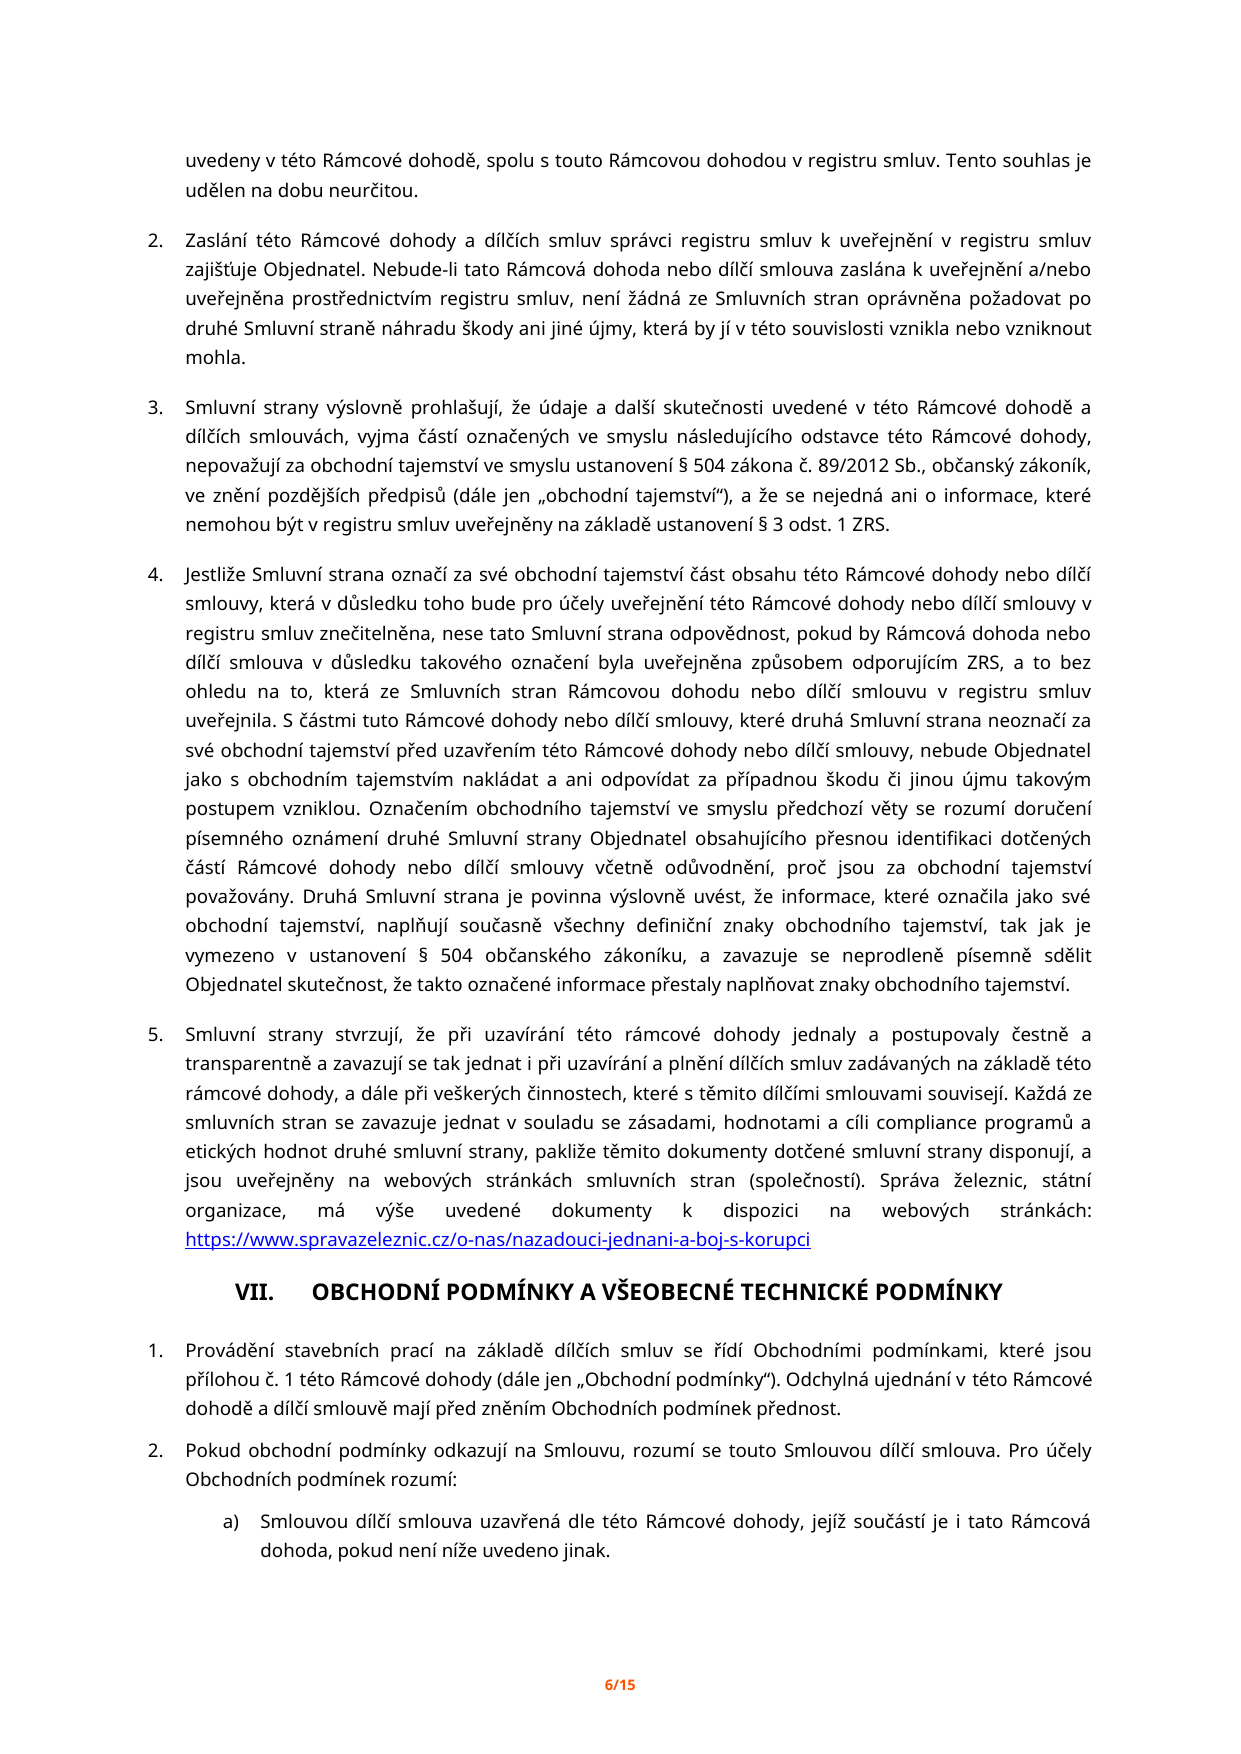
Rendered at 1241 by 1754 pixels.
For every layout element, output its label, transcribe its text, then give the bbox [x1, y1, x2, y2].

list Zaslání této Rámcové dohody a dílčích smluv správci registru smluv k uveřejnění v registru smluv zajišťuje Objednatel. Nebude-li tato Rámcová dohoda nebo dílčí smlouva zaslána k uveřejnění a/nebo uveřejněna prostřednictvím registru smluv, není žádná ze Smluvních stran oprávněna požadovat po druhé Smluvní straně náhradu škody ani jiné újmy, která by jí v této souvislosti vznikla nebo vzniknout mohla. [148, 227, 1093, 369]
list Smluvní strany stvrzují, že při uzavírání této rámcové dohody jednaly a postupovaly čestně a transparentně a zavazují se tak jednat i při uzavírání a plnění dílčích smluv zadávaných na základě této rámcové dohody, a dále při veškerých činnostech, které s těmito dílčími smlouvami souvisejí. Každá ze smluvních stran se zavazuje jednat v souladu se zásadami, hodnotami a cíli compliance programů a etických hodnot druhé smluvní strany, pakliže těmito dokumenty dotčené smluvní strany disponují, a jsou uveřejněny na webových stránkách smluvních stran (společností). Správa železnic, státní organizace, má výše uvedené dokumenty k dispozici na webových stránkách: https://www.spravazeleznic.cz/o-nas/nazadouci-jednani-a-boj-s-korupci [148, 1021, 1093, 1252]
list Jestliže Smluvní strana označí za své obchodní tajemství část obsahu této Rámcové dohody nebo dílčí smlouvy, která v důsledku toho bude pro účely uveřejnění této Rámcové dohody nebo dílčí smlouvy v registru smluv znečitelněna, nese tato Smluvní strana odpovědnost, pokud by Rámcová dohoda nebo dílčí smlouva v důsledku takového označení byla uveřejněna způsobem odporujícím ZRS, a to bez ohledu na to, která ze Smluvních stran Rámcovou dohodu nebo dílčí smlouvu v registru smluv uveřejnila. S částmi tuto Rámcové dohody nebo dílčí smlouvy, které druhá Smluvní strana neoznačí za své obchodní tajemství před uzavřením této Rámcové dohody nebo dílčí smlouvy, nebude Objednatel jako s obchodním tajemstvím nakládat a ani odpovídat za případnou škodu či jinou újmu takovým postupem vzniklou. Označením obchodního tajemství ve smyslu předchozí věty se rozumí doručení písemného oznámení druhé Smluvní strany Objednatel obsahujícího přesnou identifikaci dotčených částí Rámcové dohody nebo dílčí smlouvy včetně odůvodnění, proč jsou za obchodní tajemství považovány. Druhá Smluvní strana je povinna výslovně uvést, že informace, které označila jako své obchodní tajemství, naplňují současně všechny definiční znaky obchodního tajemství, tak jak je vymezeno v ustanovení § 504 občanského zákoníku, a zavazuje se neprodleně písemně sdělit Objednatel skutečnost, že takto označené informace přestaly naplňovat znaky obchodního tajemství. [148, 561, 1093, 997]
list Smlouvou dílčí smlouva uzavřená dle této Rámcové dohody, jejíž součástí je i tato Rámcová dohoda, pokud není níže uvedeno jinak. [223, 1508, 1093, 1563]
list Smluvní strany výslovně prohlašují, že údaje a další skutečnosti uvedené v této Rámcové dohodě a dílčích smlouvách, vyjma částí označených ve smyslu následujícího odstavce této Rámcové dohody, nepovažují za obchodní tajemství ve smyslu ustanovení § 504 zákona č. 89/2012 Sb., občanský zákoník, ve znění pozdějších předpisů (dále jen „obchodní tajemství“), a že se nejedná ani o informace, které nemohou být v registru smluv uveřejněny na základě ustanovení § 3 odst. 1 ZRS. [148, 394, 1093, 537]
list Provádění stavebních prací na základě dílčích smluv se řídí Obchodními podmínkami, které jsou přílohou č. 1 této Rámcové dohody (dále jen „Obchodní podmínky“). Odchylná ujednání v této Rámcové dohodě a dílčí smlouvě mají před zněním Obchodních podmínek přednost. [148, 1337, 1093, 1421]
list OBCHODNÍ PODMÍNKY A VŠEOBECNÉ TECHNICKÉ PODMÍNKY [185, 1276, 1093, 1307]
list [148, 148, 1093, 202]
list Pokud obchodní podmínky odkazují na Smlouvu, rozumí se touto Smlouvou dílčí smlouva. Pro účely Obchodních podmínek rozumí: [148, 1437, 1093, 1492]
